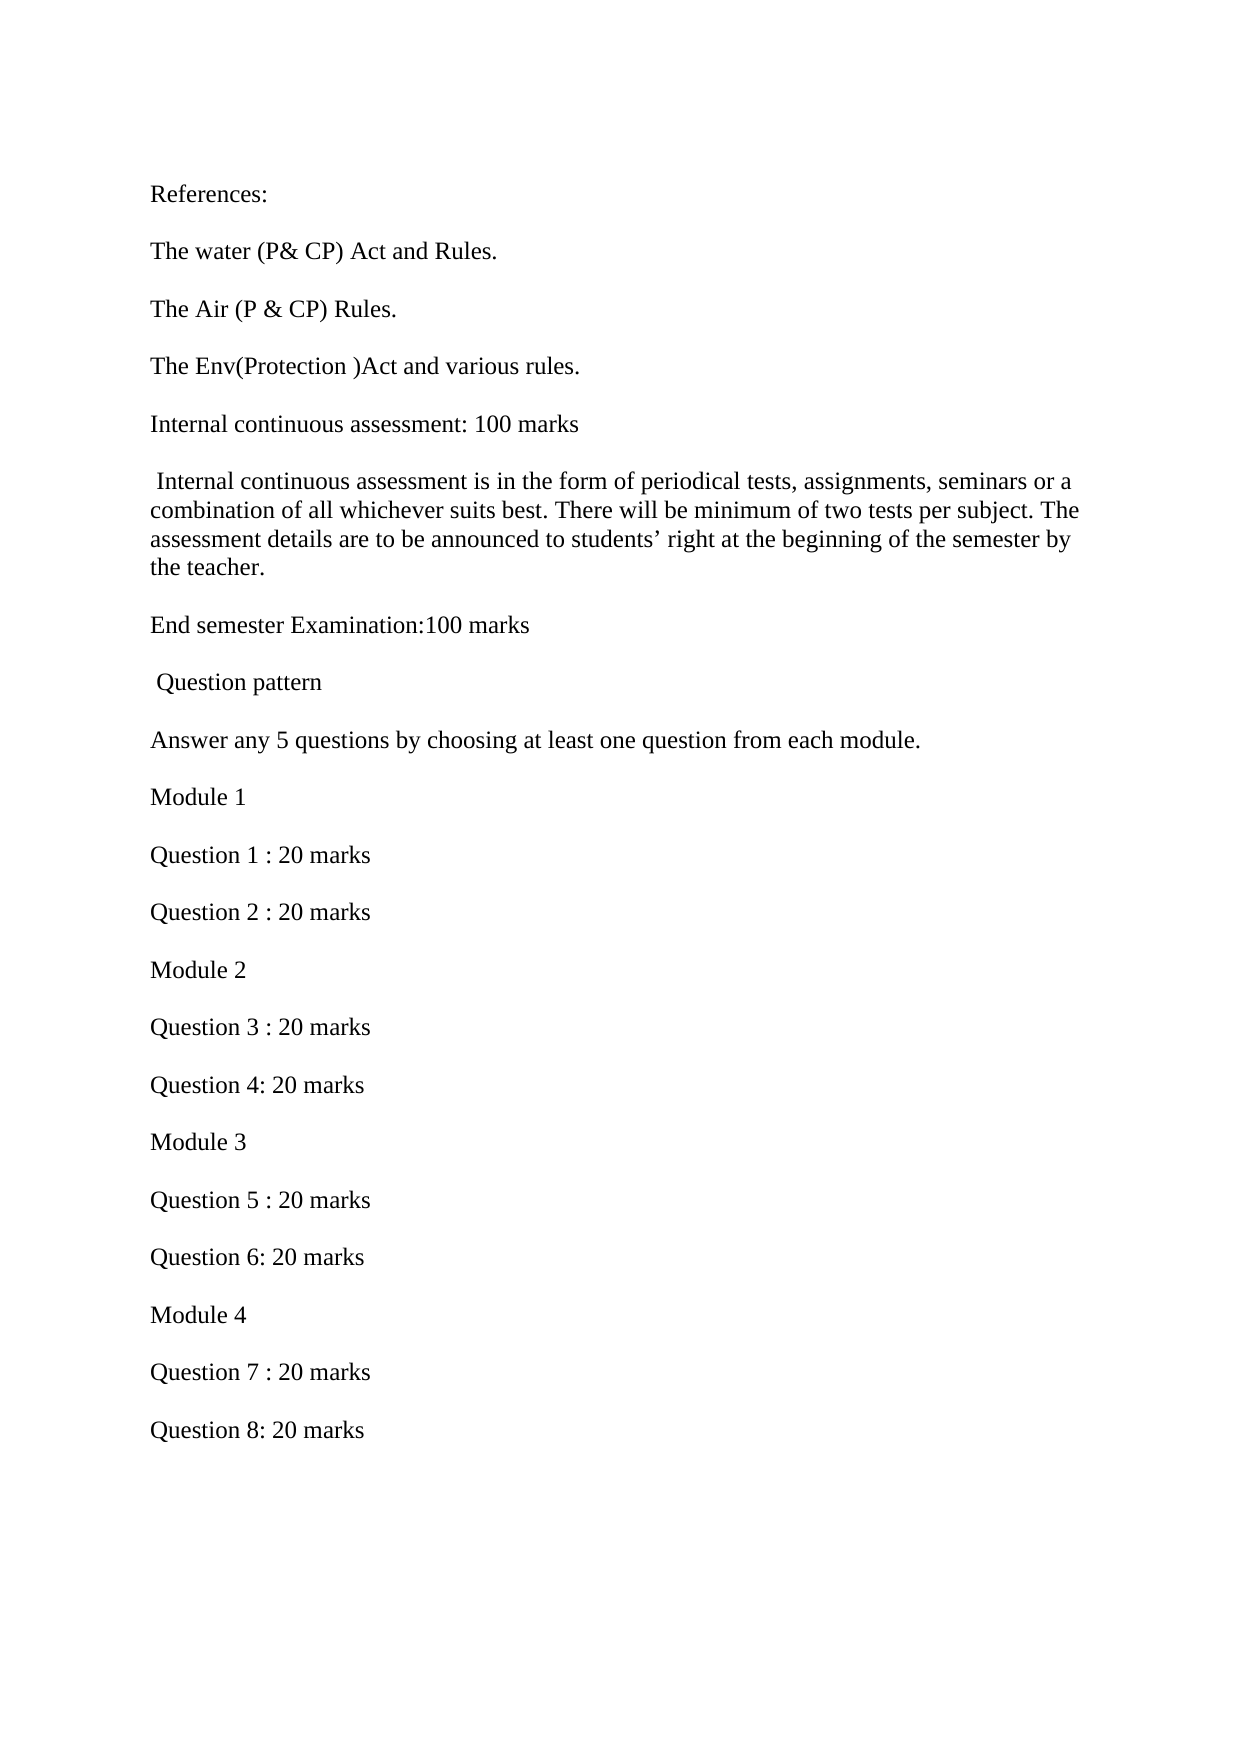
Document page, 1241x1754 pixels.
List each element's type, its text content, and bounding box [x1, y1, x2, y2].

text combination of all whichever suits best. There will be minimum of two tests per subject. The [150, 495, 1090, 524]
text The Env(Protection )Act and various rules. [150, 351, 1090, 380]
text the teacher. [150, 552, 1090, 581]
text Module 2 [150, 955, 1090, 984]
text References: [150, 179, 1090, 207]
text Module 3 [150, 1127, 1090, 1156]
text Question 8: 20 marks [150, 1415, 1090, 1444]
text Question 7 : 20 marks [150, 1357, 1090, 1386]
text End semester Examination:100 marks [150, 610, 1090, 639]
text Question 5 : 20 marks [150, 1185, 1090, 1214]
text Question pattern [150, 667, 1090, 696]
text Module 4 [150, 1300, 1090, 1329]
text Question 1 : 20 marks [150, 840, 1090, 869]
text Question 6: 20 marks [150, 1242, 1090, 1271]
text Answer any 5 questions by choosing at least one question from each module. [150, 725, 1090, 754]
text Question 2 : 20 marks [150, 897, 1090, 926]
text Question 4: 20 marks [150, 1070, 1090, 1099]
text Module 1 [150, 782, 1090, 811]
text Question 3 : 20 marks [150, 1012, 1090, 1041]
text Internal continuous assessment is in the form of periodical tests, assignments, seminars or a [150, 466, 1090, 495]
text Internal continuous assessment: 100 marks [150, 409, 1090, 437]
text The Air (P & CP) Rules. [150, 294, 1090, 322]
text assessment details are to be announced to students’ right at the beginning of the semester by [150, 524, 1090, 552]
text The water (P& CP) Act and Rules. [150, 236, 1090, 265]
